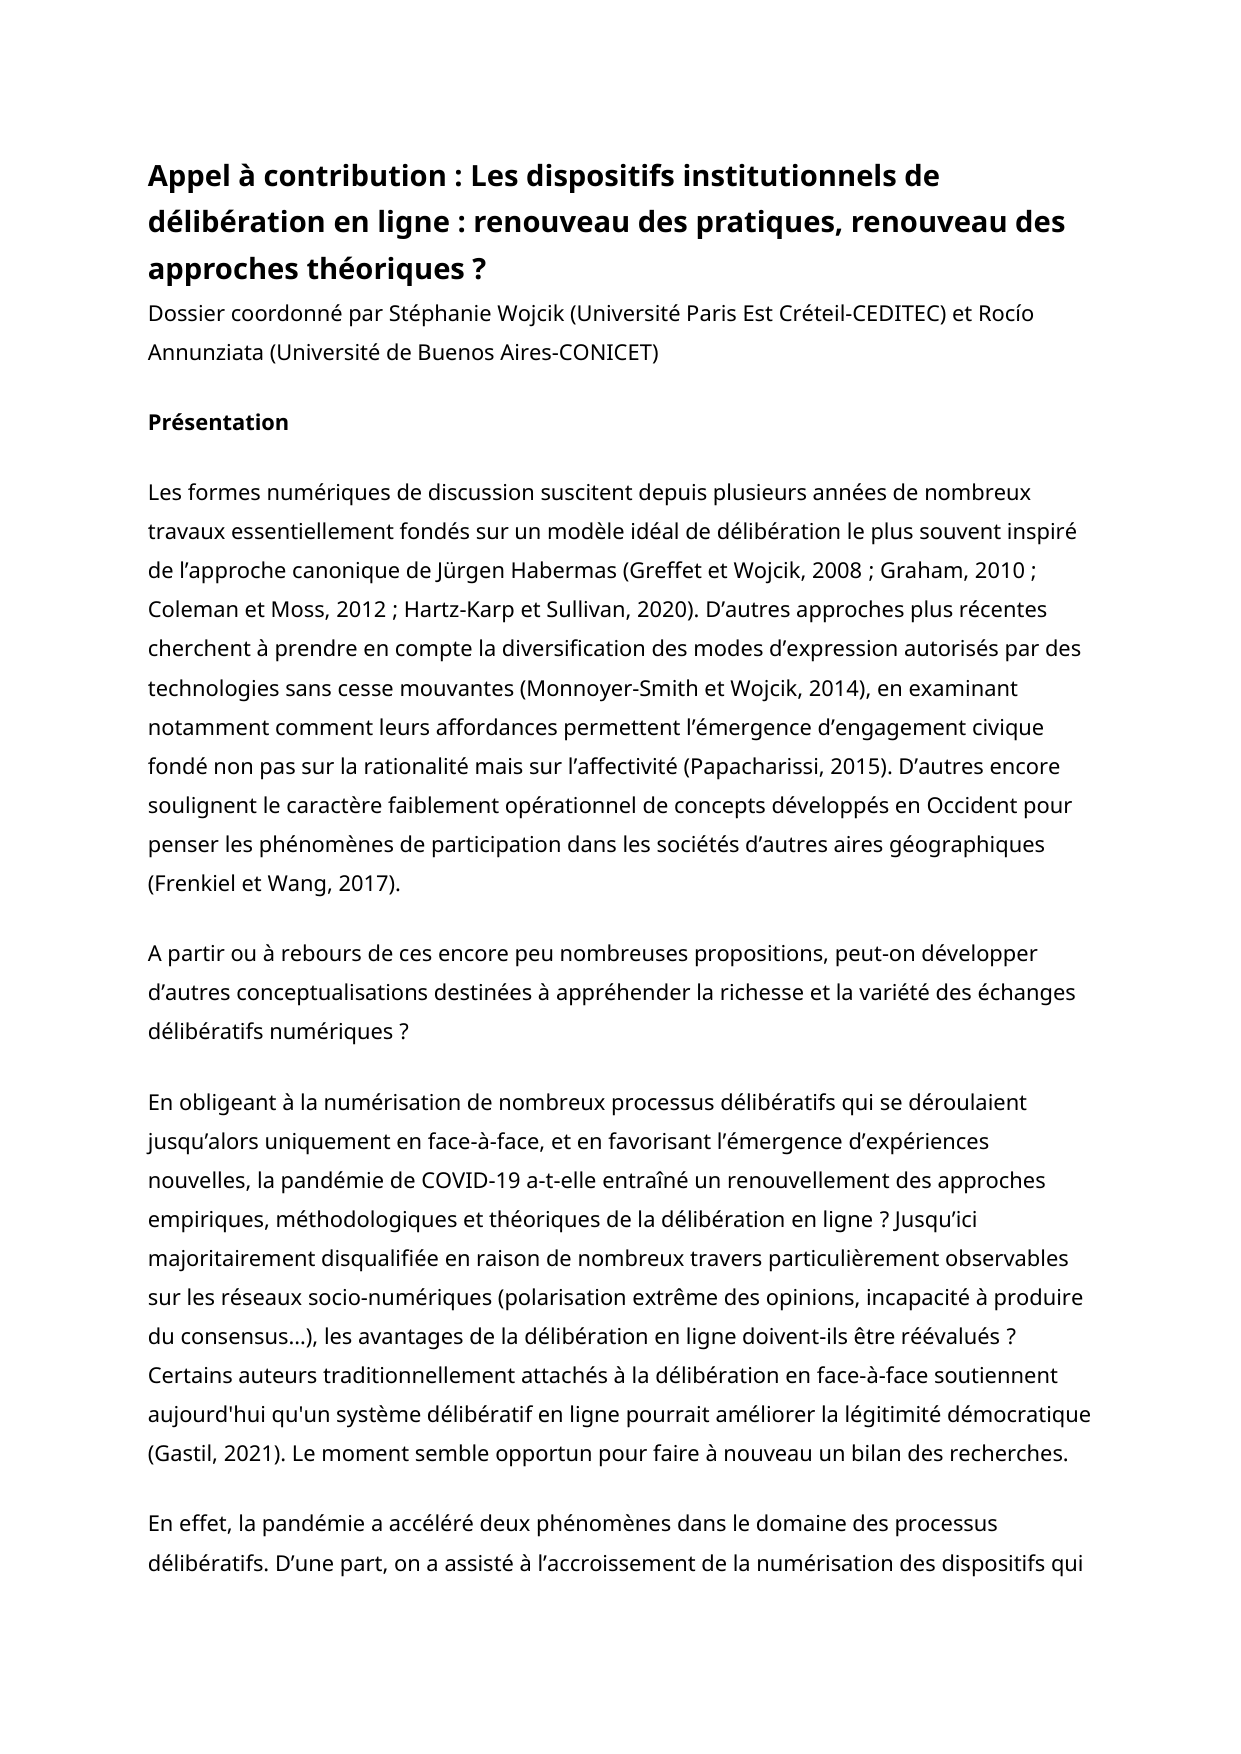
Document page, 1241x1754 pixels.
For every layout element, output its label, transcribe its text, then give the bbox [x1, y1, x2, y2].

text Appel à contribution : Les dispositifs institutionnels de délibération en ligne : renouveau des pratiques, renouveau des approches théoriques ? [148, 148, 1093, 288]
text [148, 1499, 1093, 1577]
text A partir ou à rebours de ces encore peu nombreuses propositions, peut-on développer d’autres conceptualisations destinées à appréhender la richesse et la variété des échanges délibératifs numériques ? [148, 929, 1093, 1046]
text Dossier coordonné par Stéphanie Wojcik (Université Paris Est Créteil-CEDITEC) et Rocío Annunziata (Université de Buenos Aires-CONICET) [148, 288, 1093, 366]
text Les formes numériques de discussion suscitent depuis plusieurs années de nombreux travaux essentiellement fondés sur un modèle idéal de délibération le plus souvent inspiré de l’approche canonique de Jürgen Habermas (Greffet et Wojcik, 2008 ; Graham, 2010 ; Coleman et Moss, 2012 ; Hartz-Karp et Sullivan, 2020). D’autres approches plus récentes cherchent à prendre en compte la diversification des modes d’expression autorisés par des technologies sans cesse mouvantes (Monnoyer-Smith et Wojcik, 2014), en examinant notamment comment leurs affordances permettent l’émergence d’engagement civique fondé non pas sur la rationalité mais sur l’affectivité (Papacharissi, 2015). D’autres encore soulignent le caractère faiblement opérationnel de concepts développés en Occident pour penser les phénomènes de participation dans les sociétés d’autres aires géographiques (Frenkiel et Wang, 2017). [148, 468, 1093, 898]
text En obligeant à la numérisation de nombreux processus délibératifs qui se déroulaient jusqu’alors uniquement en face-à-face, et en favorisant l’émergence d’expériences nouvelles, la pandémie de COVID-19 a-t-elle entraîné un renouvellement des approches empiriques, méthodologiques et théoriques de la délibération en ligne ? Jusqu’ici majoritairement disqualifiée en raison de nombreux travers particulièrement observables sur les réseaux socio-numériques (polarisation extrême des opinions, incapacité à produire du consensus…), les avantages de la délibération en ligne doivent-ils être réévalués ? Certains auteurs traditionnellement attachés à la délibération en face-à-face soutiennent aujourd'hui qu'un système délibératif en ligne pourrait améliorer la légitimité démocratique (Gastil, 2021). Le moment semble opportun pour faire à nouveau un bilan des recherches. [148, 1077, 1093, 1468]
text Présentation [148, 398, 1093, 437]
